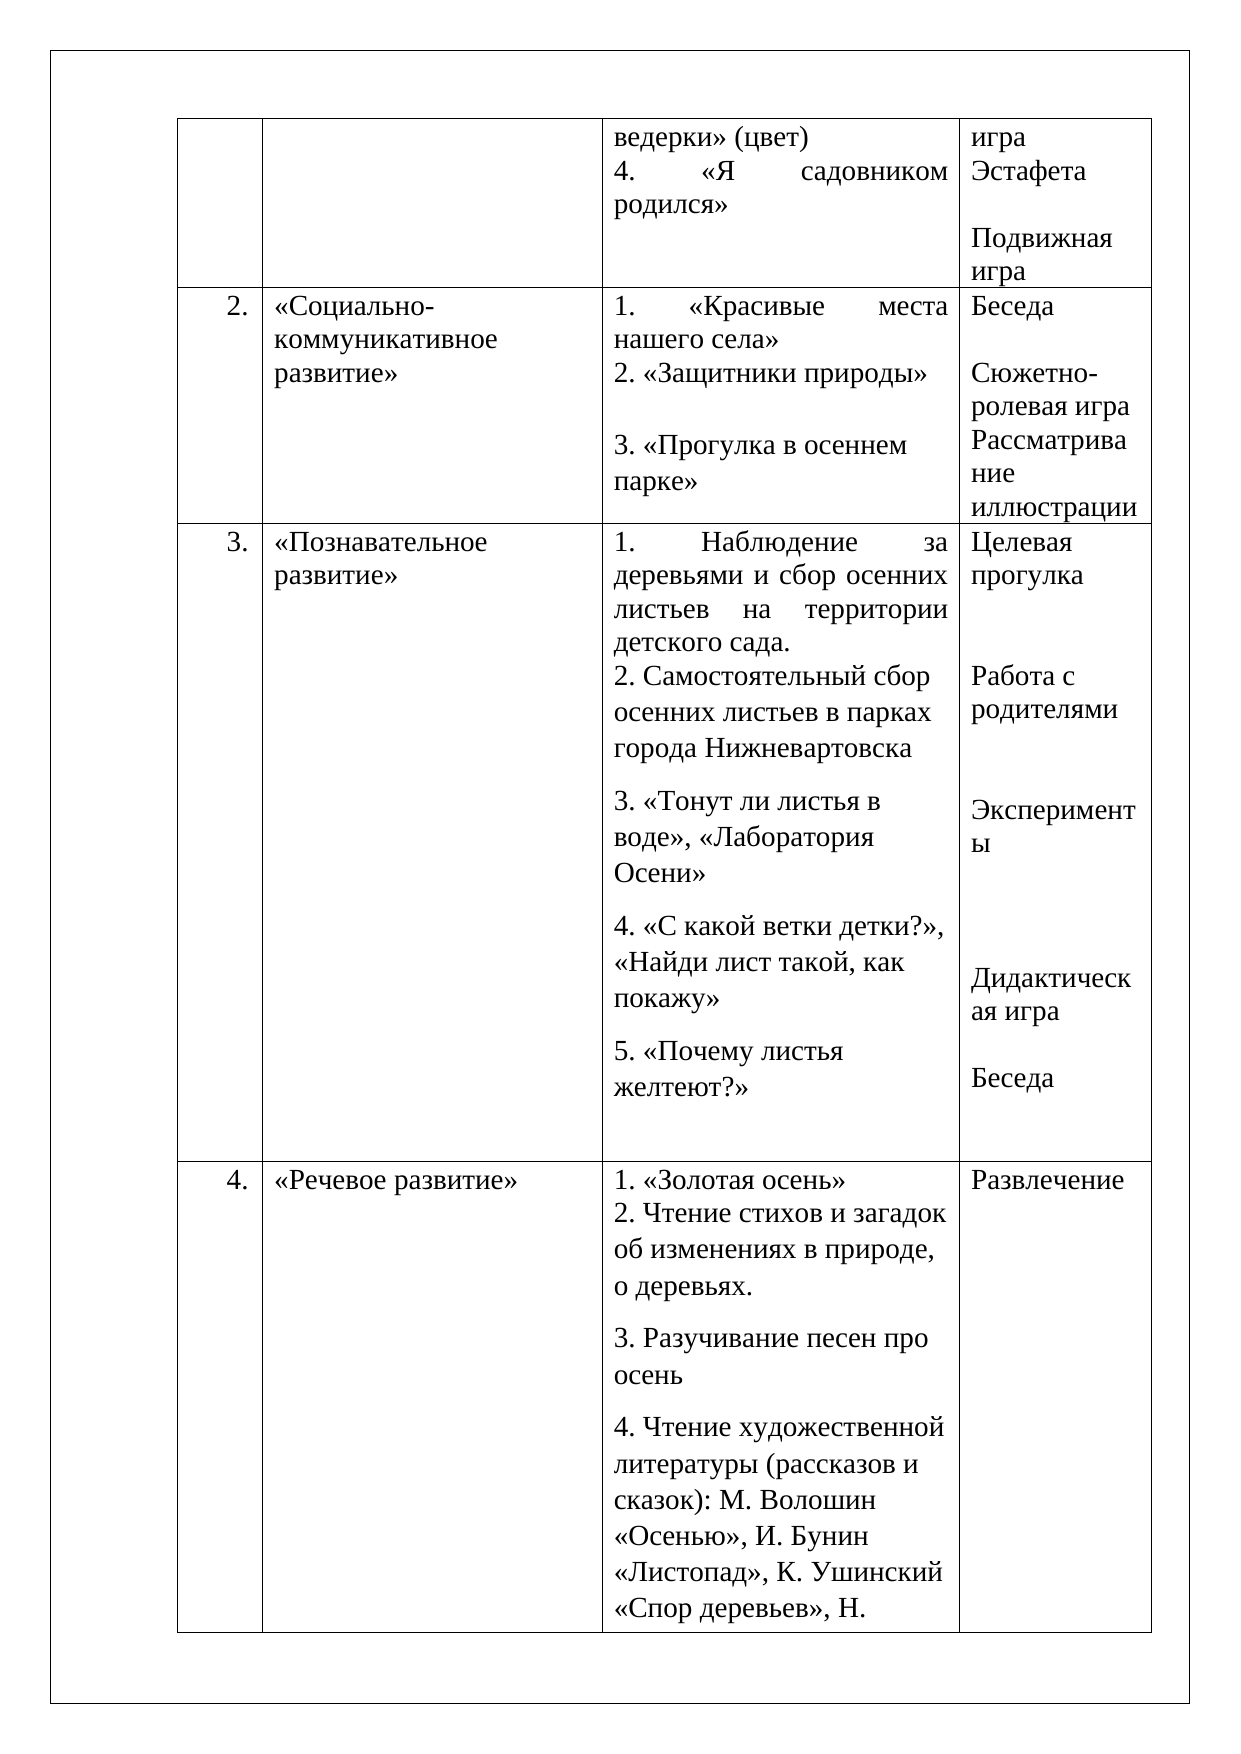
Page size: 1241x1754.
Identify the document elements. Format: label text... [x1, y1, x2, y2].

table_cell «Познавательное развитие» [263, 524, 602, 1161]
table_cell 1. Наблюдение за деревьями и сбор осенних листьев на территории детского сада. 2. Самостоятельный сбор осенних листьев в парках города Нижневартовска 3. «Тонут ли листья в воде», «Лаборатория Осени» 4. «С какой ветки детки?», «Найди лист такой, как покажу» 5. «Почему листья желтеют?» [603, 524, 959, 1161]
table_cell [603, 119, 959, 287]
table_cell «Речевое развитие» [263, 1162, 602, 1632]
table_cell «Социально-коммуникативное развитие» [263, 288, 602, 523]
table_cell 1. «Красивые места нашего села» 2. «Защитники природы» 3. «Прогулка в осеннем парке» [603, 288, 959, 523]
table_cell [178, 119, 262, 287]
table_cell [263, 119, 602, 287]
table_cell [178, 288, 262, 523]
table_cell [603, 1162, 959, 1632]
table_cell [178, 1162, 262, 1632]
table_cell [178, 524, 262, 1161]
